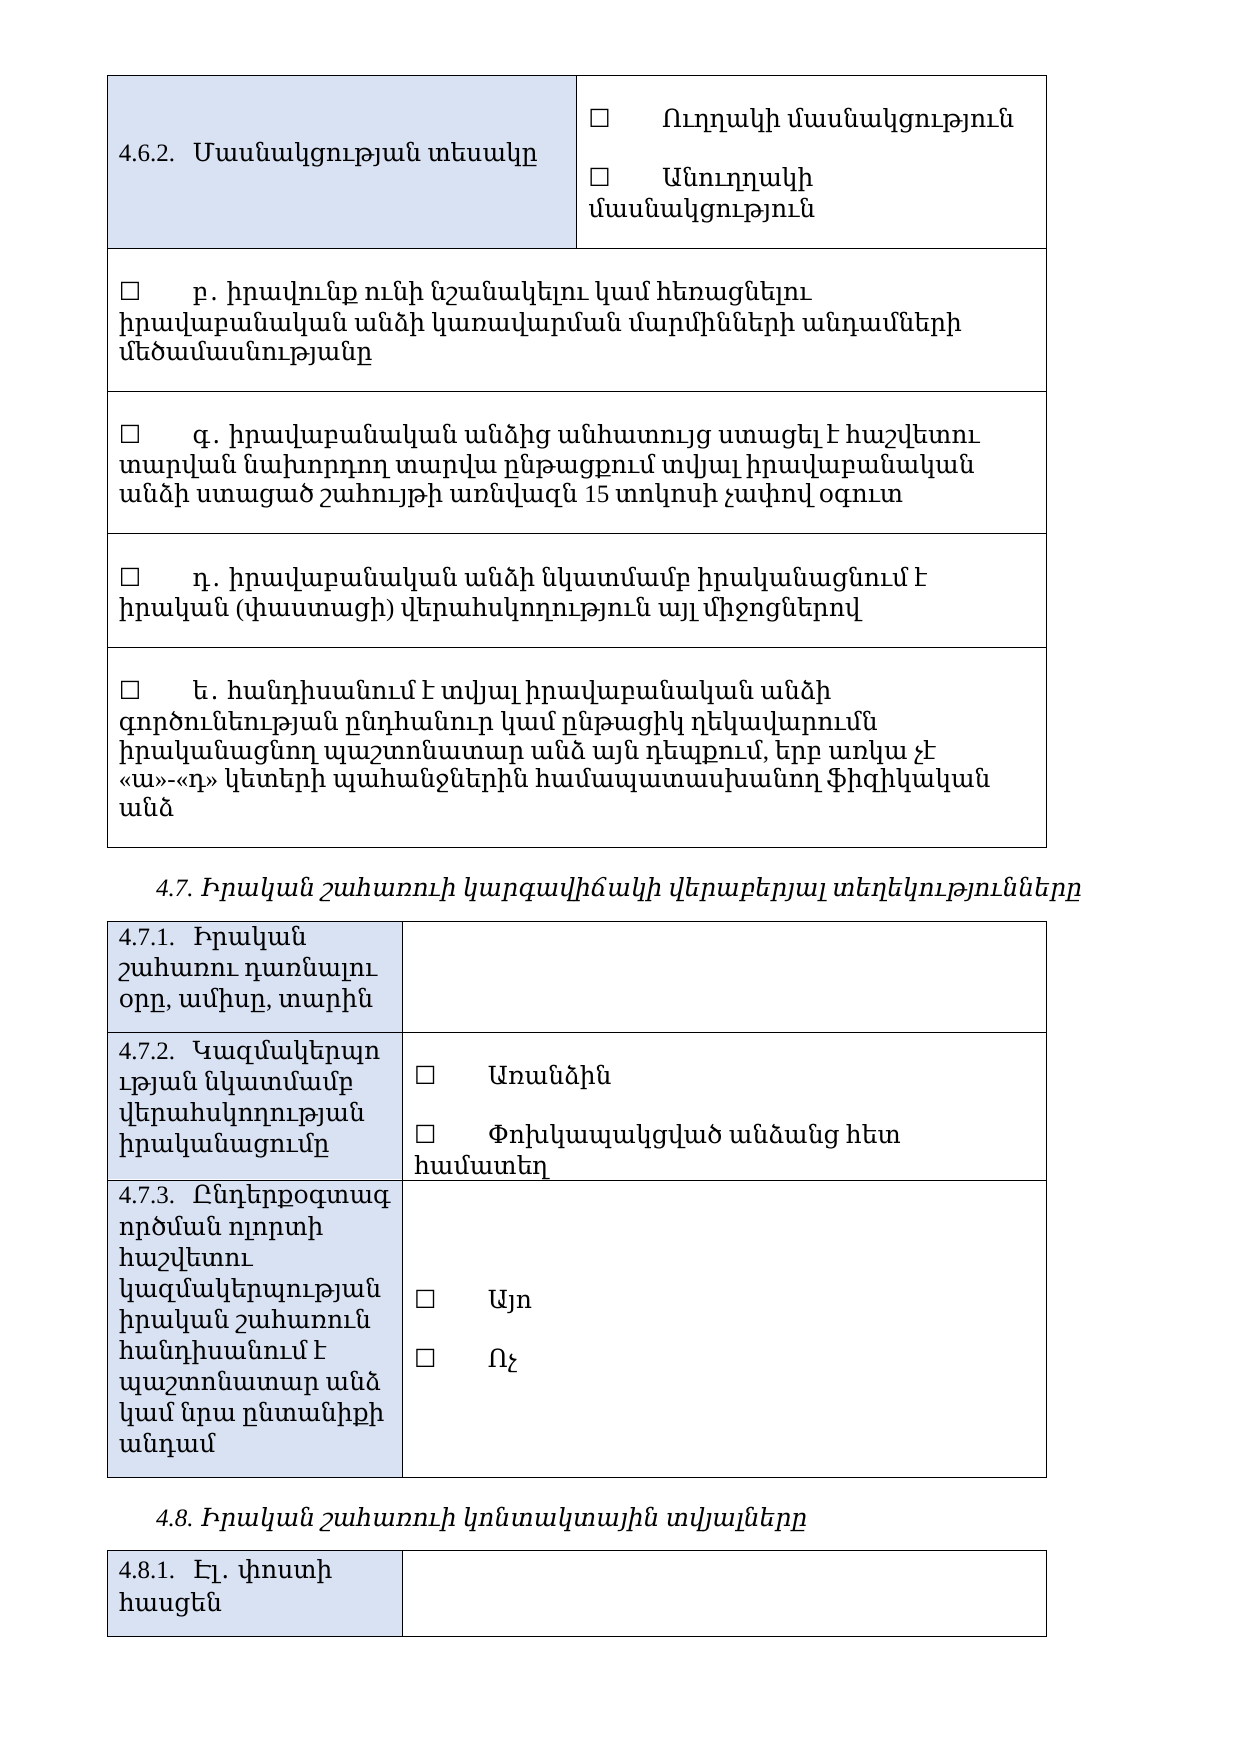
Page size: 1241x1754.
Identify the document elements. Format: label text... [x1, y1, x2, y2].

table_header Էլ․ փոստի հասցեն [108, 1551, 402, 1636]
table_cell Մասնակցության տեսակը [108, 76, 576, 248]
list Իրական շահառուի կարգավիճակի վերաբերյալ տեղեկությունները [156, 873, 1171, 902]
table_cell ☐ Այո ☐ Ոչ [403, 1181, 1046, 1477]
table_cell ☐ ե․ հանդիսանում է տվյալ իրավաբանական անձի գործունեության ընդհանուր կամ ընթացիկ ղեկավարումն իրականացնող պաշտոնատար անձ այն դեպքում, երբ առկա չէ «ա»-«դ» կետերի պահանջներին համապատասխանող ֆիզիկական անձ [108, 648, 1046, 847]
table_header Իրական շահառու դառնալու օրը, ամիսը, տարին [108, 922, 402, 1032]
table_header [403, 922, 1046, 1032]
table_cell ☐ գ․ իրավաբանական անձից անհատույց ստացել է հաշվետու տարվան նախորդող տարվա ընթացքում տվյալ իրավաբանական անձի ստացած շահույթի առնվազն 15 տոկոսի չափով օգուտ [108, 392, 1046, 533]
table_cell ☐ Ուղղակի մասնակցություն ☐ Անուղղակի մասնակցություն [577, 76, 1046, 248]
table_cell ☐ բ․ իրավունք ունի նշանակելու կամ հեռացնելու իրավաբանական անձի կառավարման մարմինների անդամների մեծամասնությանը [108, 249, 1046, 391]
table_cell ☐ Առանձին ☐ Փոխկապակցված անձանց հետ համատեղ [403, 1033, 1046, 1179]
table_cell Ընդերքօգտագործման ոլորտի հաշվետու կազմակերպության իրական շահառուն հանդիսանում է պաշտոնատար անձ կամ նրա ընտանիքի անդամ [108, 1181, 402, 1477]
table_header [403, 1551, 1046, 1636]
list Իրական շահառուի կոնտակտային տվյալները [156, 1503, 1171, 1531]
table_cell Կազմակերպության նկատմամբ վերահսկողության իրականացումը [108, 1033, 402, 1179]
table_cell ☐ դ․ իրավաբանական անձի նկատմամբ իրականացնում է իրական (փաստացի) վերահսկողություն այլ միջոցներով [108, 534, 1046, 647]
